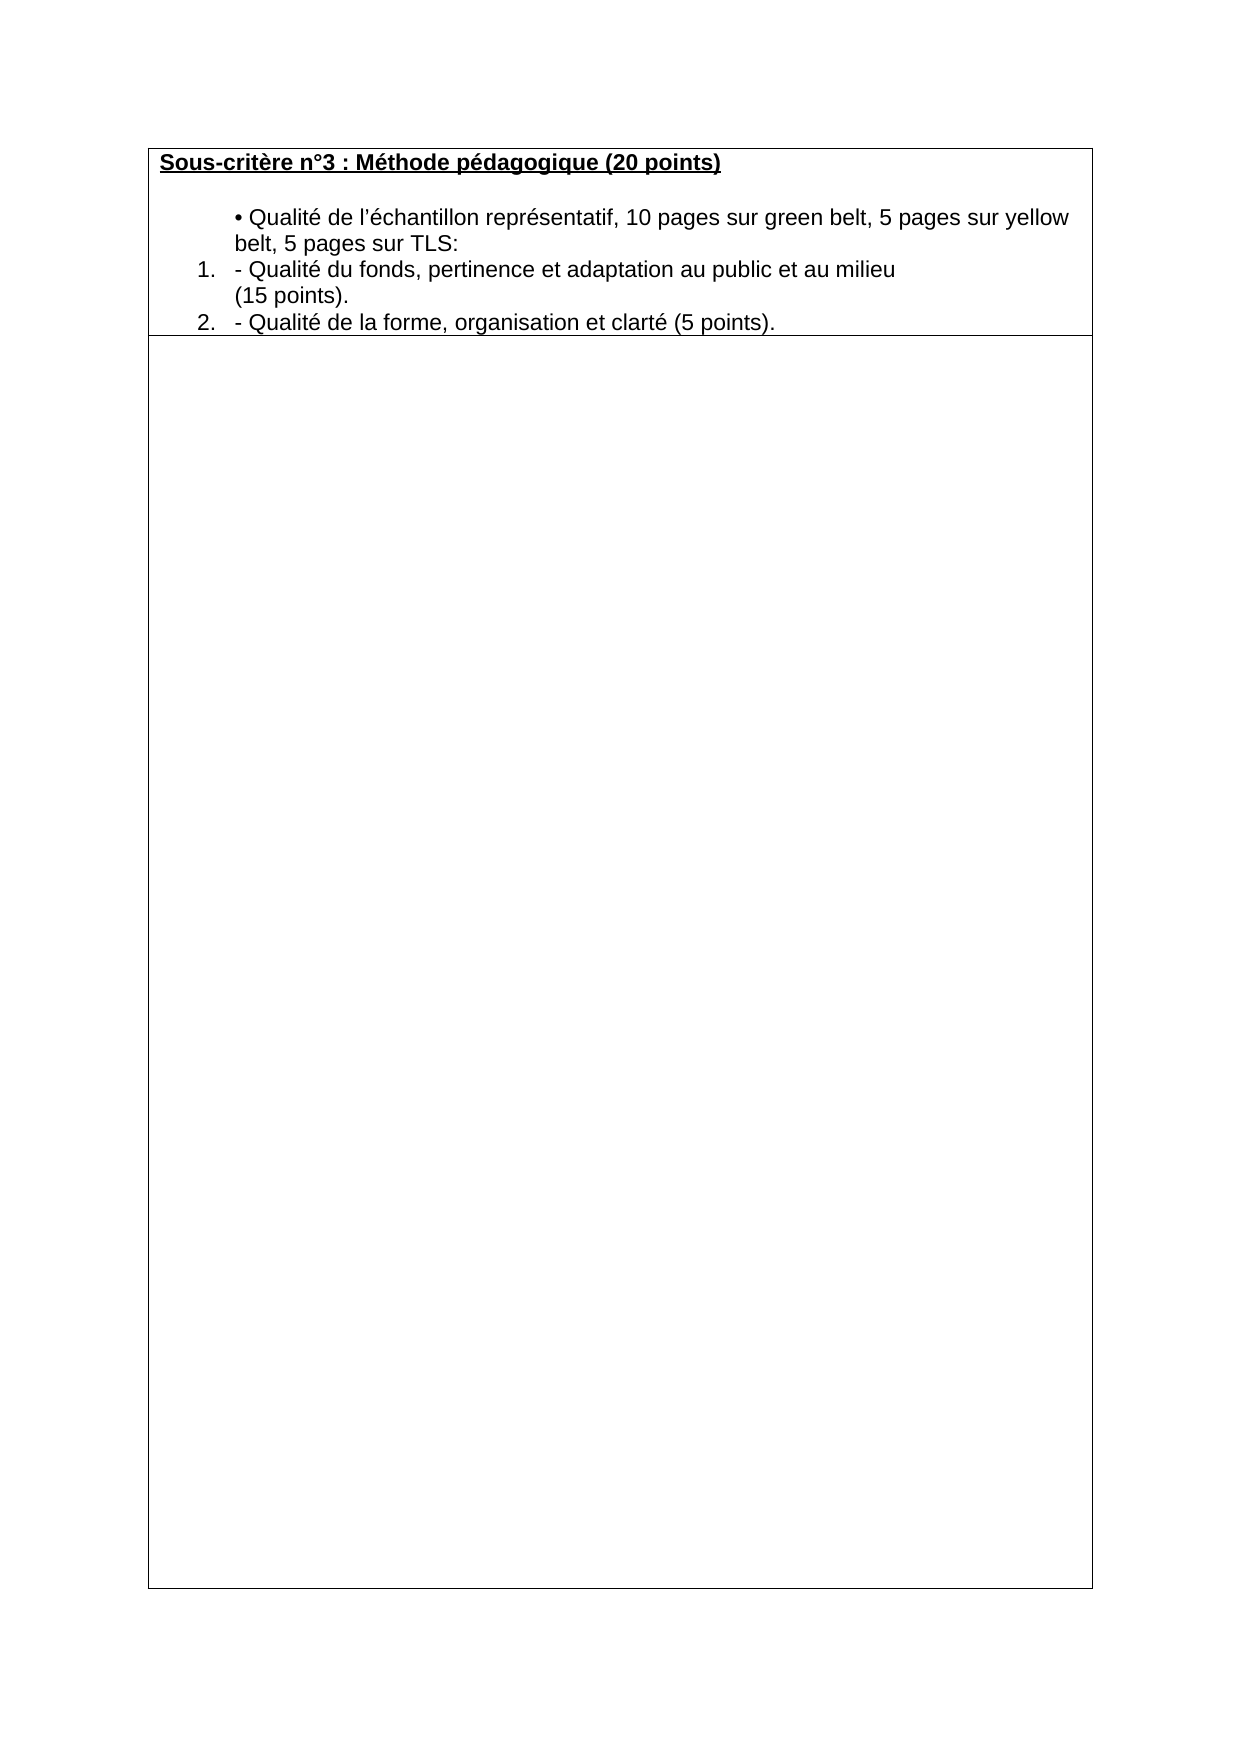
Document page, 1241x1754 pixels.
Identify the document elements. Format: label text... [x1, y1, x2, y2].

table_cell [149, 336, 1092, 1587]
table_header Sous-critère n°3 : Méthode pédagogique (20 points) • Qualité de l’échantillon représentatif, 10 pages sur green belt, 5 pages sur yellow belt, 5 pages sur TLS: - Qualité du fonds, pertinence et adaptation au public et au milieu (15 points). - Qualité de la forme, organisation et clarté (5 points). [149, 149, 1092, 335]
